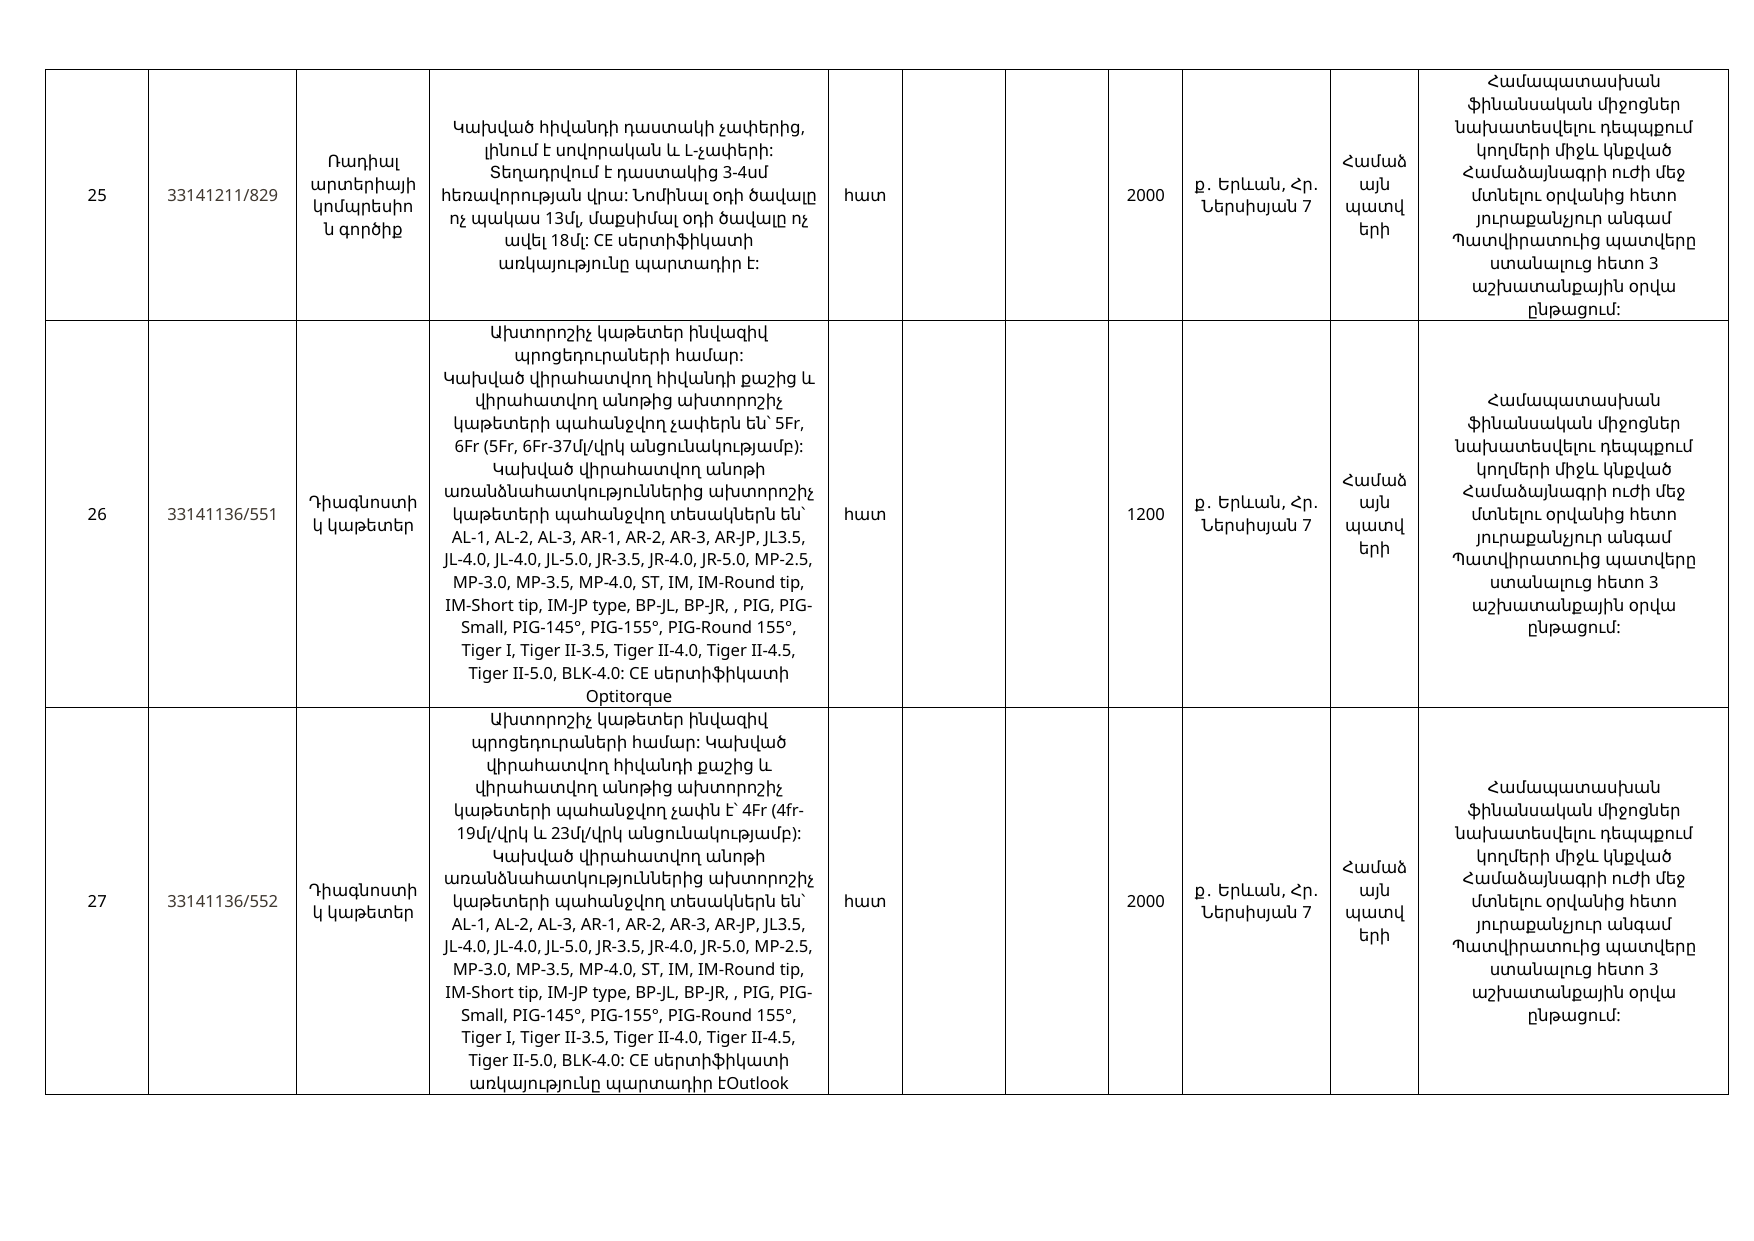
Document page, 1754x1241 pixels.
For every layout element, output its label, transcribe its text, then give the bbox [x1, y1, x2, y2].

table_cell 26 [46, 321, 148, 707]
table_cell ք․ Երևան, Հր․ Ներսիսյան 7 [1183, 321, 1330, 707]
table_cell 33141211/829 [149, 70, 296, 320]
table_cell հատ [829, 70, 902, 320]
table_cell 1200 [1109, 321, 1182, 707]
table_cell 2000 [1109, 70, 1182, 320]
table_cell Դիագնոստիկ կաթետեր [297, 321, 429, 707]
table_cell Ախտորոշիչ կաթետեր ինվազիվ պրոցեդուրաների համար: Կախված վիրահատվող հիվանդի քաշից և վիրահատվող անոթից ախտորոշիչ կաթետերի պահանջվող չափերն են՝ 5Fr, 6Fr (5Fr, 6Fr-37մլ/վրկ անցունակությամբ): Կախված վիրահատվող անոթի առանձնահատկություններից ախտորոշիչ կաթետերի պահանջվող տեսակներն են՝ AL-1, AL-2, AL-3, AR-1, AR-2, AR-3, AR-JP, JL3.5, JL-4.0, JL-4.0, JL-5.0, JR-3.5, JR-4.0, JR-5.0, MP-2.5, MP-3.0, MP-3.5, MP-4.0, ST, IM, IM-Round tip, IM-Short tip, IM-JP type, BP-JL, BP-JR, , PIG, PIG-Small, PIG-145°, PIG-155°, PIG-Round 155°, Tiger I, Tiger II-3.5, Tiger II-4.0, Tiger II-4.5, Tiger II-5.0, BLK-4.0: CE սերտիֆիկատի Optitorque [430, 321, 828, 707]
table_cell հատ [829, 321, 902, 707]
table_cell Համաձայն պատվերի [1331, 70, 1418, 320]
table_cell [1006, 708, 1108, 1094]
table_cell 33141136/552 [149, 708, 296, 1094]
table_cell Ախտորոշիչ կաթետեր ինվազիվ պրոցեդուրաների համար: Կախված վիրահատվող հիվանդի քաշից և վիրահատվող անոթից ախտորոշիչ կաթետերի պահանջվող չափն է՝ 4Fr (4fr-19մլ/վրկ և 23մլ/վրկ անցունակությամբ): Կախված վիրահատվող անոթի առանձնահատկություններից ախտորոշիչ կաթետերի պահանջվող տեսակներն են՝ AL-1, AL-2, AL-3, AR-1, AR-2, AR-3, AR-JP, JL3.5, JL-4.0, JL-4.0, JL-5.0, JR-3.5, JR-4.0, JR-5.0, MP-2.5, MP-3.0, MP-3.5, MP-4.0, ST, IM, IM-Round tip, IM-Short tip, IM-JP type, BP-JL, BP-JR, , PIG, PIG-Small, PIG-145°, PIG-155°, PIG-Round 155°, Tiger I, Tiger II-3.5, Tiger II-4.0, Tiger II-4.5, Tiger II-5.0, BLK-4.0: CE սերտիֆիկատի առկայությունը պարտադիր էOutlook [430, 708, 828, 1094]
table_cell Համաձայն պատվերի [1331, 321, 1418, 707]
table_cell հատ [829, 708, 902, 1094]
table_cell [1006, 321, 1108, 707]
table_cell [903, 708, 1005, 1094]
table_cell Համաձայն պատվերի [1331, 708, 1418, 1094]
table_cell Դիագնոստիկ կաթետեր [297, 708, 429, 1094]
table_cell Կախված հիվանդի դաստակի չափերից, լինում է սովորական և L-չափերի: Տեղադրվում է դաստակից 3-4սմ հեռավորության վրա: Նոմինալ օդի ծավալը ոչ պակաս 13մլ, մաքսիմալ օդի ծավալը ոչ ավել 18մլ: CE սերտիֆիկատի առկայությունը պարտադիր է: [430, 70, 828, 320]
table_cell [903, 321, 1005, 707]
table_cell [903, 70, 1005, 320]
table_cell 33141136/551 [149, 321, 296, 707]
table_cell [1419, 708, 1728, 1094]
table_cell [1419, 70, 1728, 320]
table_cell Ռադիալ արտերիայի կոմպրեսիոն գործիք [297, 70, 429, 320]
table_cell 27 [46, 708, 148, 1094]
table_cell 25 [46, 70, 148, 320]
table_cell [1183, 70, 1330, 320]
table_cell 2000 [1109, 708, 1182, 1094]
table_cell [1006, 70, 1108, 320]
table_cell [1183, 708, 1330, 1094]
